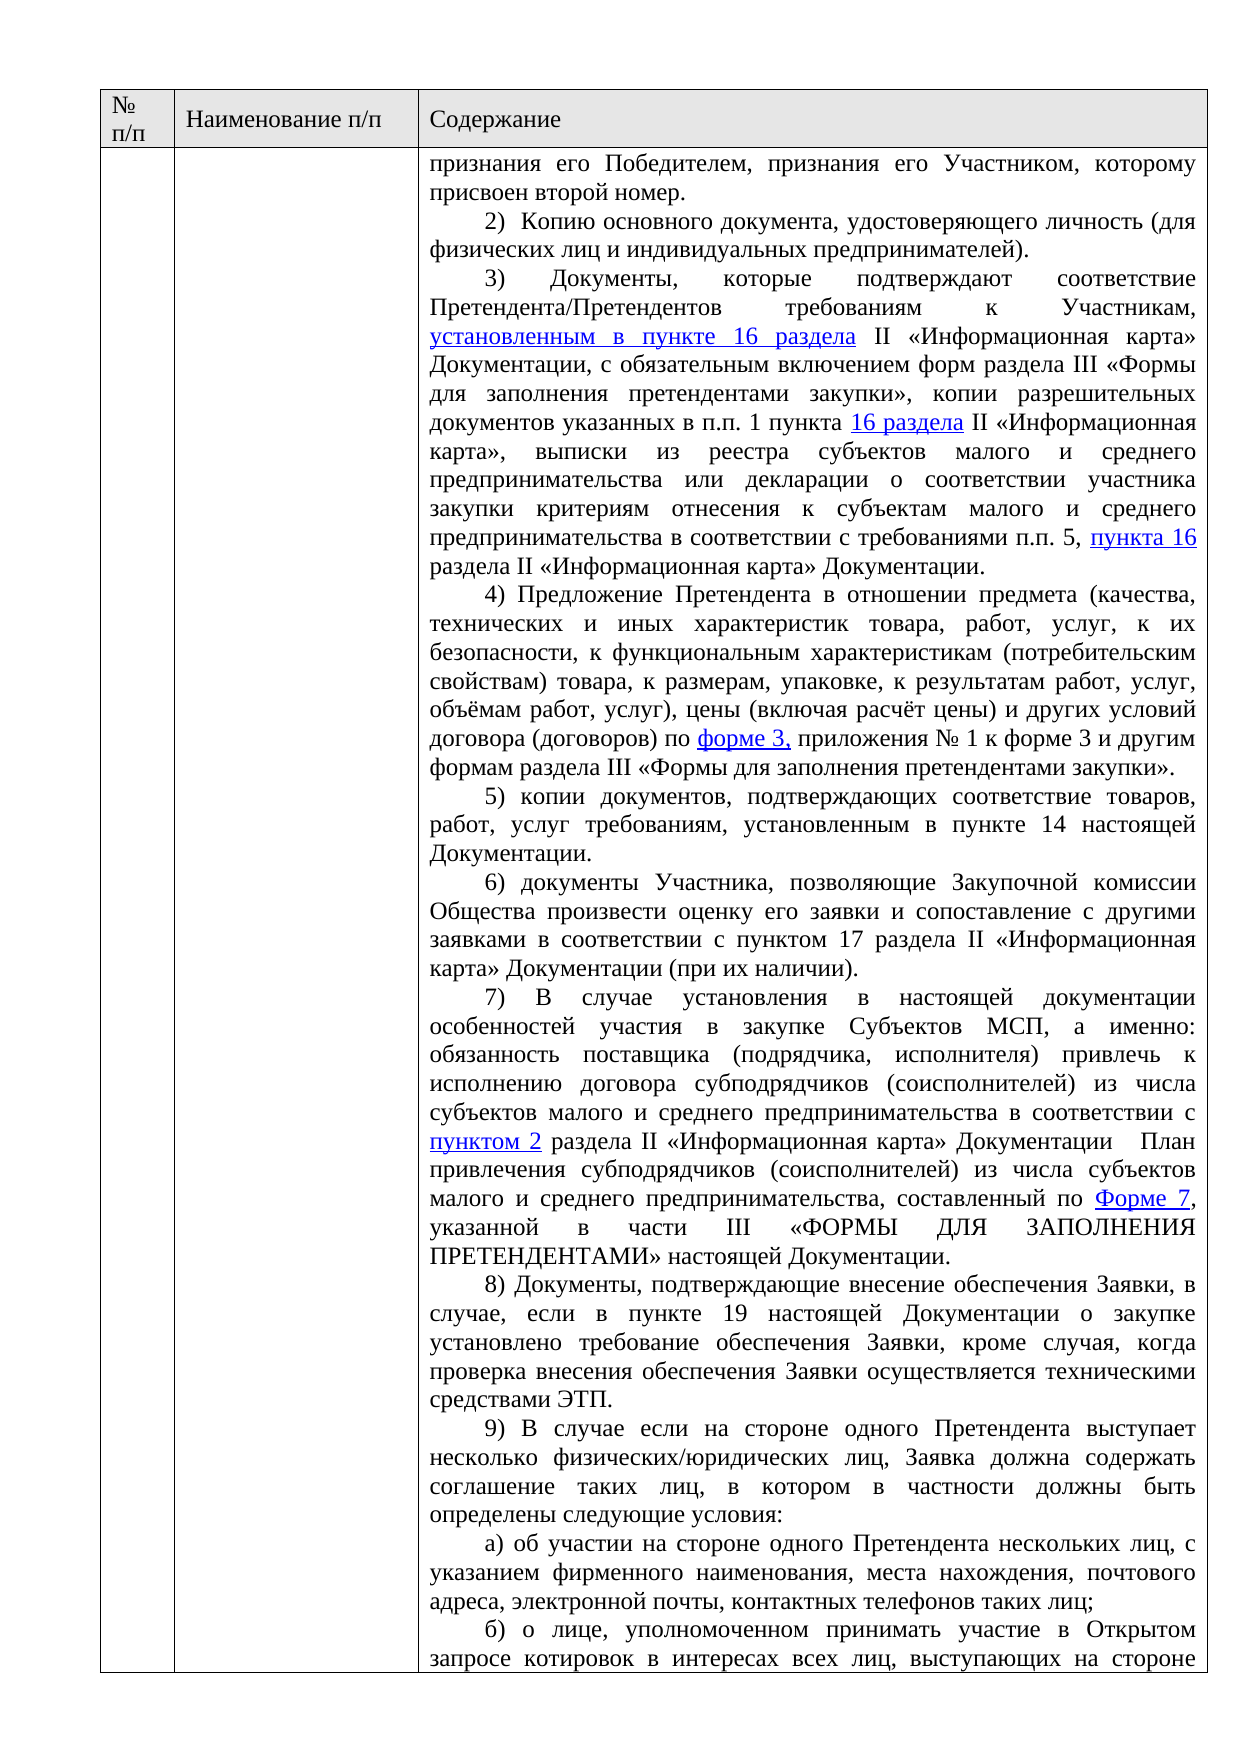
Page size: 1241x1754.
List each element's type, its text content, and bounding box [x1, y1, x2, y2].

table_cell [419, 148, 1207, 1672]
table_cell [101, 148, 174, 1672]
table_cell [175, 148, 418, 1672]
table_header Наименование п/п [175, 90, 418, 147]
table_header № п/п [101, 90, 174, 147]
table_header Содержание [419, 90, 1207, 147]
